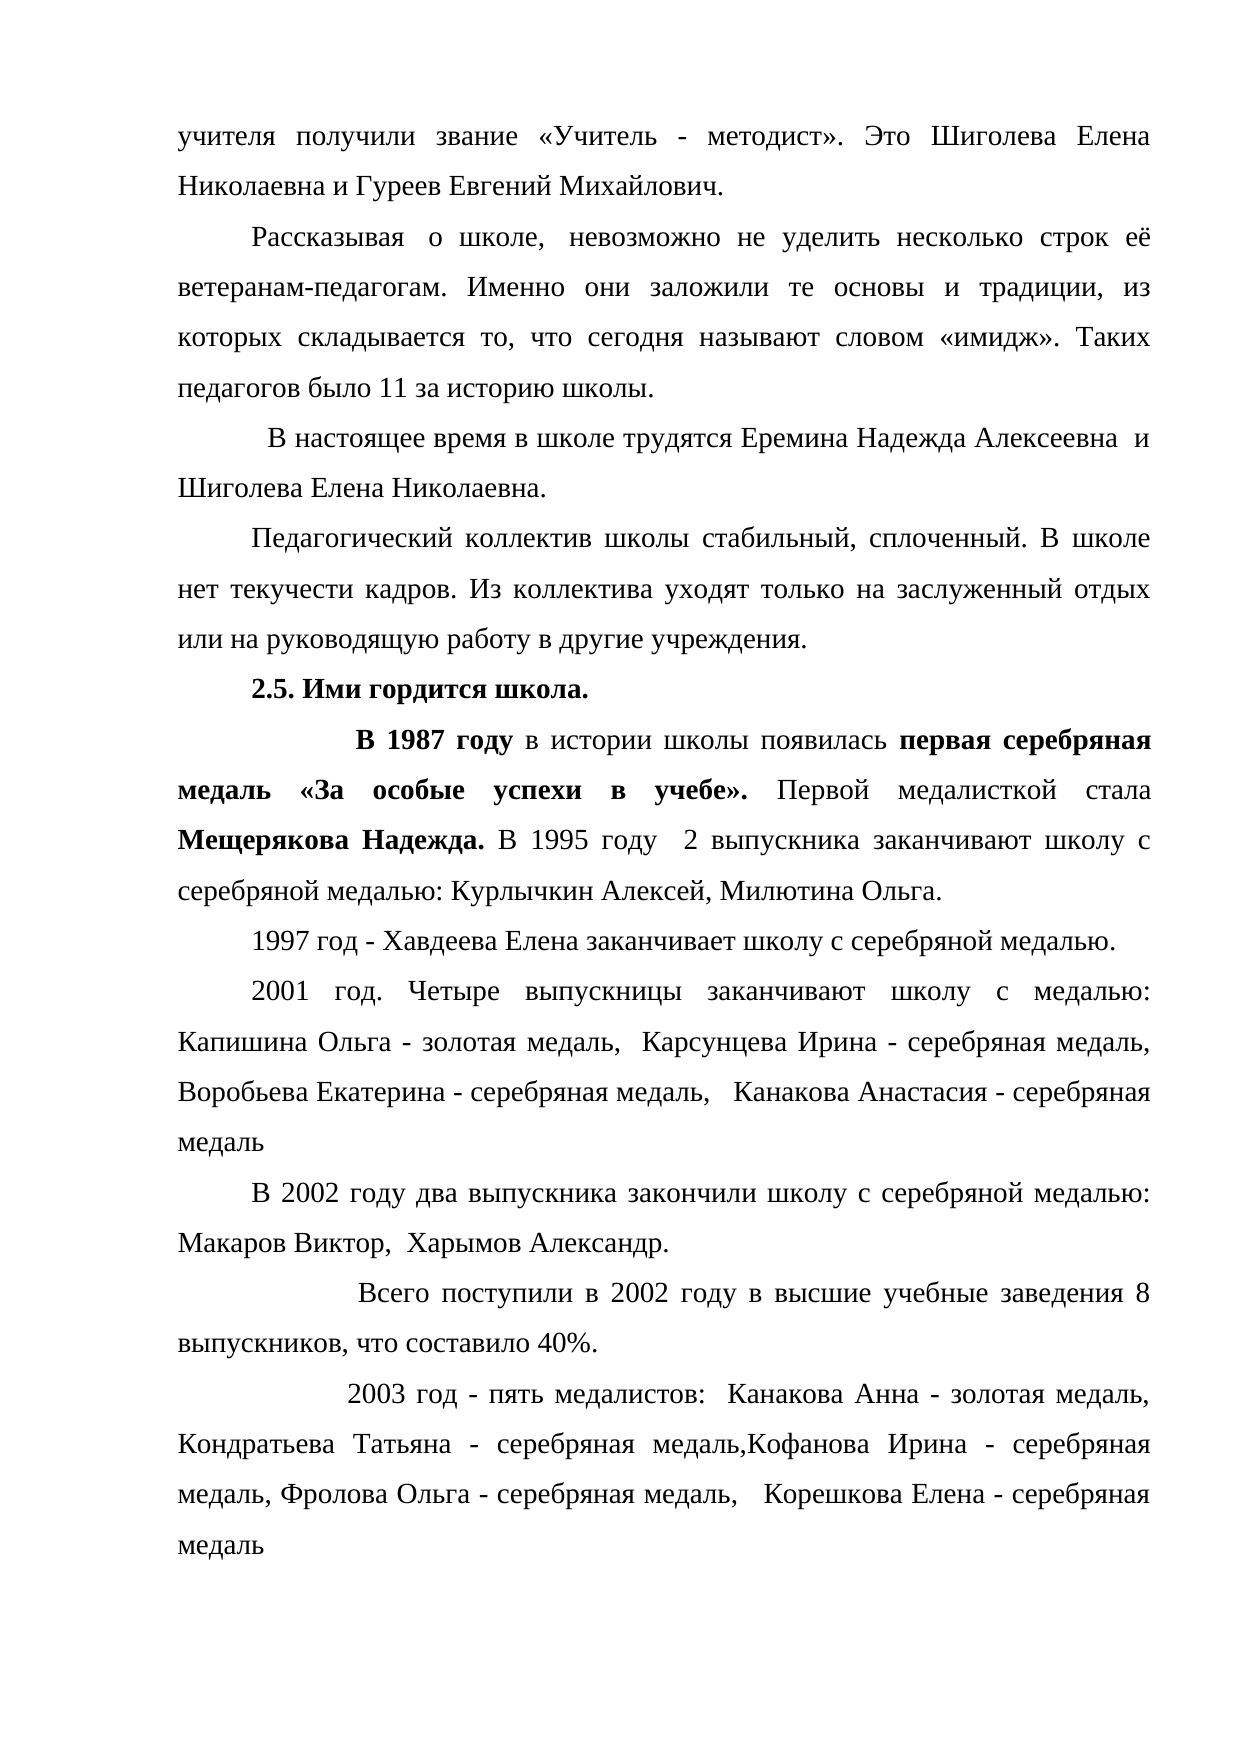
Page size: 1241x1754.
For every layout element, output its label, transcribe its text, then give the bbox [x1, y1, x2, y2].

text В 2002 году два выпускника закончили школу с серебряной медалью: Макаров Виктор, Харымов Александр. [177, 1175, 1152, 1258]
text 2001 год. Четыре выпускницы заканчивают школу с медалью: Капишина Ольга - золотая медаль, Карсунцева Ирина - серебряная медаль, Воробьева Екатерина - серебряная медаль, Канакова Анастасия - серебряная медаль [177, 973, 1152, 1158]
text Рассказывая о школе, невозможно не уделить несколько строк её ветеранам-педагогам. Именно они заложили те основы и традиции, из которых складывается то, что сегодня называют словом «имидж». Таких педагогов было 11 за историю школы. [177, 219, 1152, 403]
text В настоящее время в школе трудятся Еремина Надежда Алексеевна и Шиголева Елена Николаевна. [177, 420, 1152, 504]
text Всего поступили в 2002 году в высшие учебные заведения 8 выпускников, что составило 40%. [177, 1275, 1152, 1359]
text Педагогический коллектив школы стабильный, сплоченный. В школе нет текучести кадров. Из коллектива уходят только на заслуженный отдых или на руководящую работу в другие учреждения. [177, 521, 1152, 655]
text В 1987 году в истории школы появилась первая серебряная медаль «За особые успехи в учебе». Первой медалисткой стала Мещерякова Надежда. В 1995 году 2 выпускника заканчивают школу с серебряной медалью: Курлычкин Алексей, Милютина Ольга. [177, 722, 1152, 906]
text 1997 год - Хавдеева Елена заканчивает школу с серебряной медалью. [177, 923, 1152, 957]
text 2.5. Ими гордится школа. [177, 672, 1152, 705]
text 2003 год - пять медалистов: Канакова Анна - золотая медаль, Кондратьева Татьяна - серебряная медаль,Кофанова Ирина - серебряная медаль, Фролова Ольга - серебряная медаль, Корешкова Елена - серебряная медаль [177, 1376, 1152, 1560]
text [177, 118, 1152, 202]
